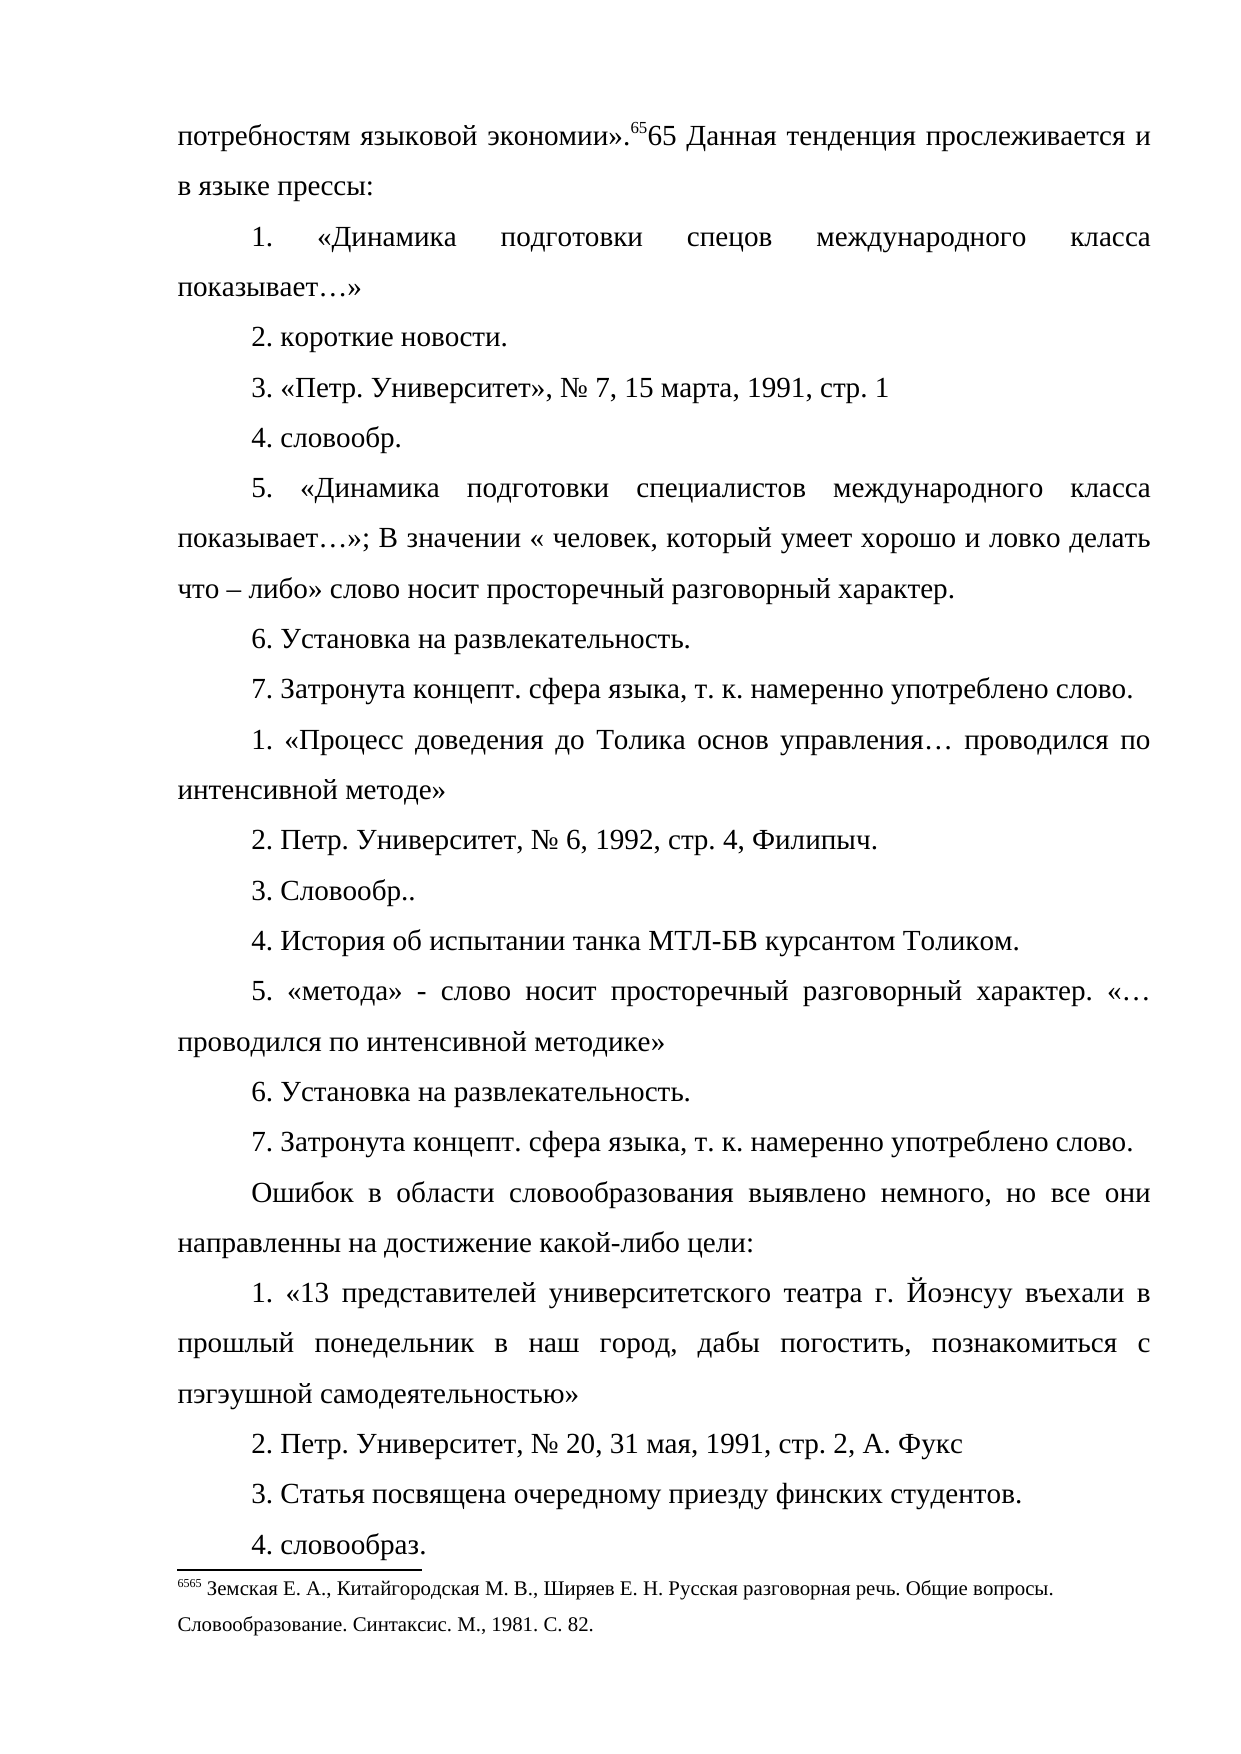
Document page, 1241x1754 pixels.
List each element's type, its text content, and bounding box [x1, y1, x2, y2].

text 7. Затронута концепт. сфера языка, т. к. намеренно употреблено слово. [177, 672, 1152, 705]
text 2. Петр. Университет, № 6, 1992, стр. 4, Филипыч. [177, 822, 1152, 856]
text 3. Словообр.. [177, 873, 1152, 906]
text 4. словообр. [177, 420, 1152, 453]
text 3. «Петр. Университет», № 7, 15 марта, 1991, стр. 1 [177, 370, 1152, 403]
text 1. «Динамика подготовки спецов международного класса показывает…» [177, 219, 1152, 303]
text 5. «Динамика подготовки специалистов международного класса показывает…»; В значении « человек, который умеет хорошо и ловко делать что – либо» слово носит просторечный разговорный характер. [177, 470, 1152, 604]
text 2. Петр. Университет, № 20, 31 мая, 1991, стр. 2, А. Фукс [177, 1426, 1152, 1460]
text Ошибок в области словообразования выявлено немного, но все они направленны на достижение какой-либо цели: [177, 1175, 1152, 1258]
text 4. словообраз. [177, 1527, 1152, 1560]
text 6. Установка на развлекательность. [177, 1074, 1152, 1108]
text 1. «Процесс доведения до Толика основ управления… проводился по интенсивной методе» [177, 722, 1152, 806]
text 2. короткие новости. [177, 319, 1152, 353]
text 1. «13 представителей университетского театра г. Йоэнсуу въехали в прошлый понедельник в наш город, дабы погостить, познакомиться с пэгэушной самодеятельностью» [177, 1275, 1152, 1409]
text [177, 118, 1152, 202]
text 4. История об испытании танка МТЛ-БВ курсантом Толиком. [177, 923, 1152, 957]
text 5. «метода» - слово носит просторечный разговорный характер. «… проводился по интенсивной методике» [177, 973, 1152, 1057]
text 3. Статья посвящена очередному приезду финских студентов. [177, 1477, 1152, 1510]
text 6. Установка на развлекательность. [177, 621, 1152, 655]
text 7. Затронута концепт. сфера языка, т. к. намеренно употреблено слово. [177, 1124, 1152, 1158]
